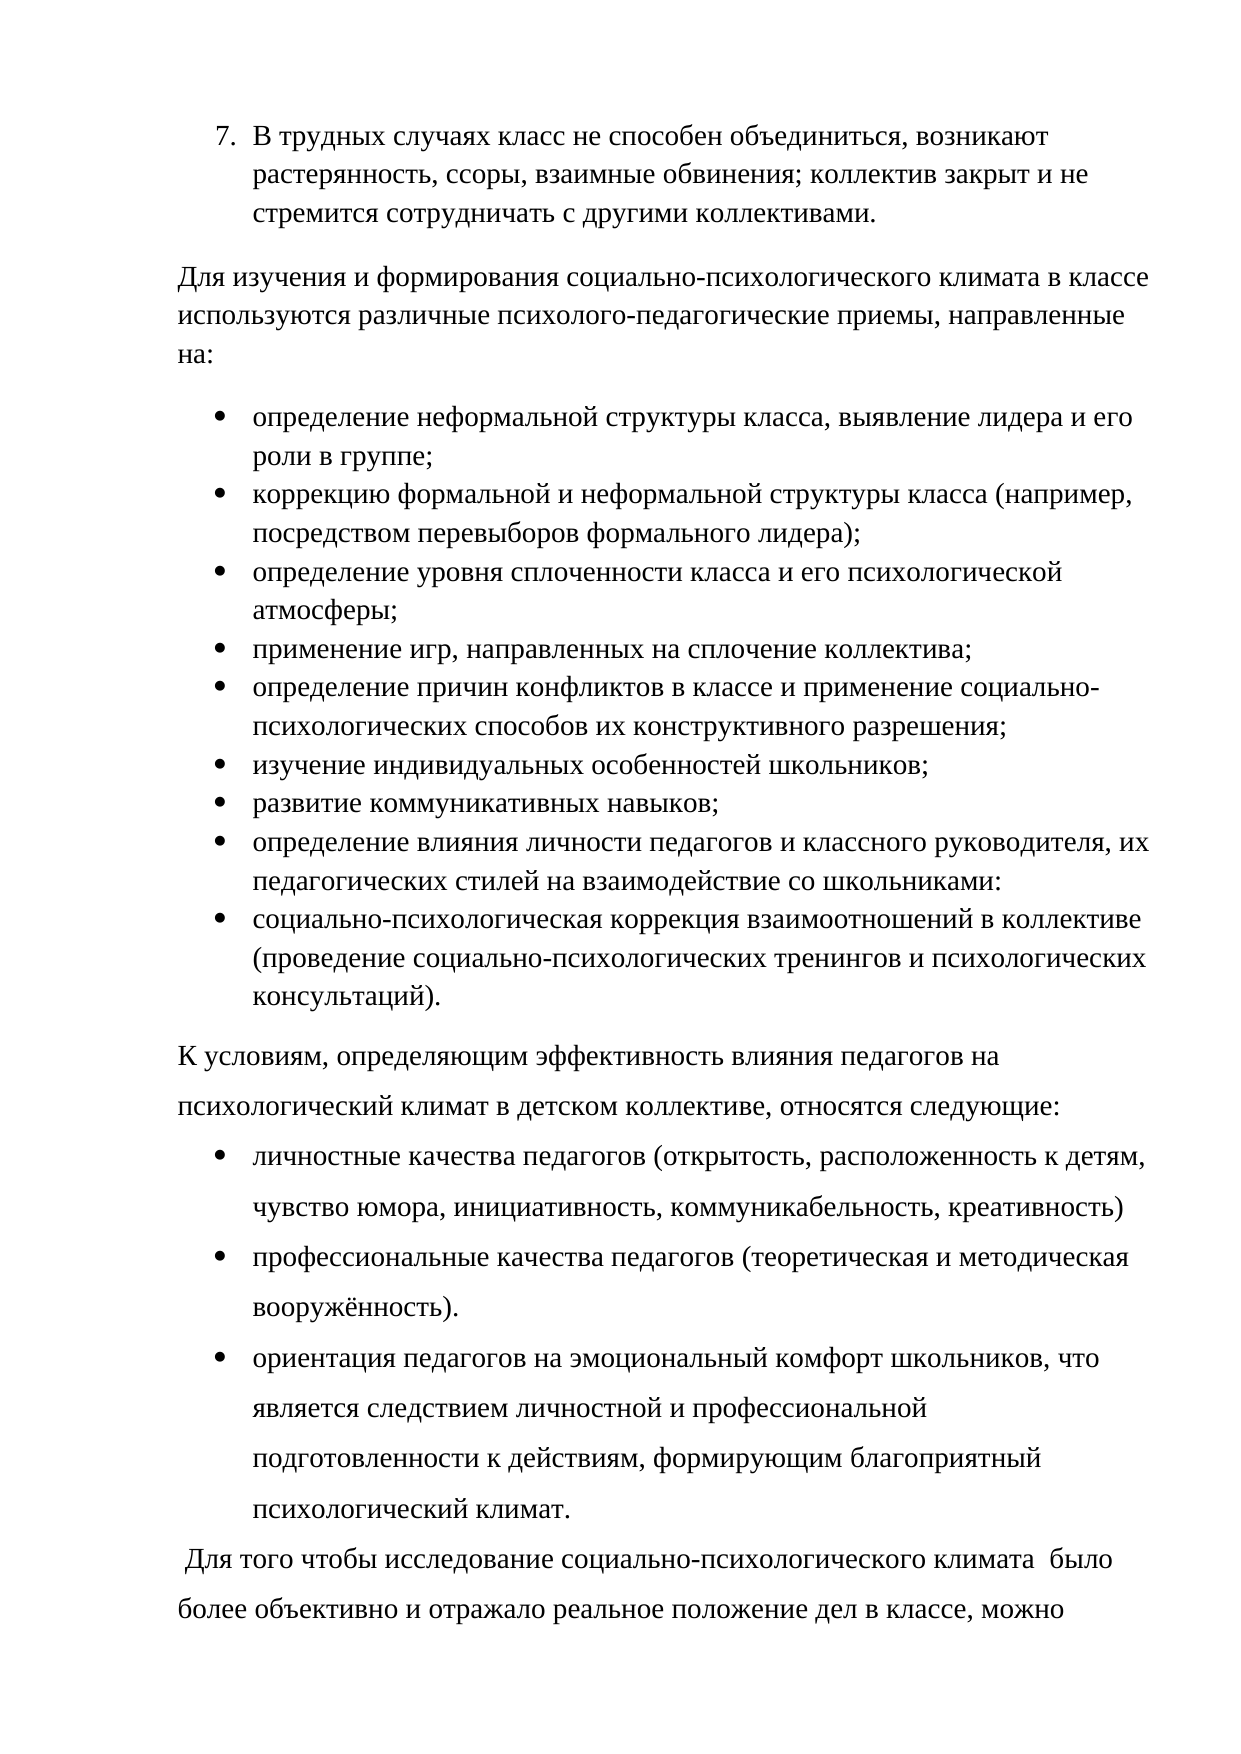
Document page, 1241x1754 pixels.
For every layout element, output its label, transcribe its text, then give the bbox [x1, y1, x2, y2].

list определение причин конфликтов в классе и применение социально-психологических способов их конструктивного разрешения; [215, 669, 1152, 742]
list изучение индивидуальных особенностей школьников; [215, 747, 1152, 780]
list определение влияния личности педагогов и классного руководителя, их педагогических стилей на взаимодействие со школьниками: [215, 824, 1152, 896]
list профессиональные качества педагогов (теоретическая и методическая вооружённость). [215, 1239, 1152, 1323]
list коррекцию формальной и неформальной структуры класса (например, посредством перевыборов формального лидера); [215, 477, 1152, 549]
list определение неформальной структуры класса, выявление лидера и его роли в группе; [215, 399, 1152, 472]
text Для изучения и формирования социально-психологического климата в классе используются различные психолого-педагогические приемы, направленные на: [177, 259, 1152, 369]
list личностные качества педагогов (открытость, расположенность к детям, чувство юмора, инициативность, коммуникабельность, креативность) [215, 1138, 1152, 1222]
list социально-психологическая коррекция взаимоотношений в коллективе (проведение социально-психологических тренингов и психологических консультаций). [215, 901, 1152, 1012]
list В трудных случаях класс не способен объединиться, возникают растерянность, ссоры, взаимные обвинения; коллектив закрыт и не стремится сотрудничать с другими коллективами. [215, 118, 1152, 229]
list определение уровня сплоченности класса и его психологической атмосферы; [215, 554, 1152, 626]
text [177, 1541, 1152, 1625]
list применение игр, направленных на сплочение коллектива; [215, 631, 1152, 664]
list развитие коммуникативных навыков; [215, 785, 1152, 819]
text К условиям, определяющим эффективность влияния педагогов на психологический климат в детском коллективе, относятся следующие: [177, 1038, 1152, 1122]
list ориентация педагогов на эмоциональный комфорт школьников, что является следствием личностной и профессиональной подготовленности к действиям, формирующим благоприятный психологический климат. [215, 1340, 1152, 1524]
